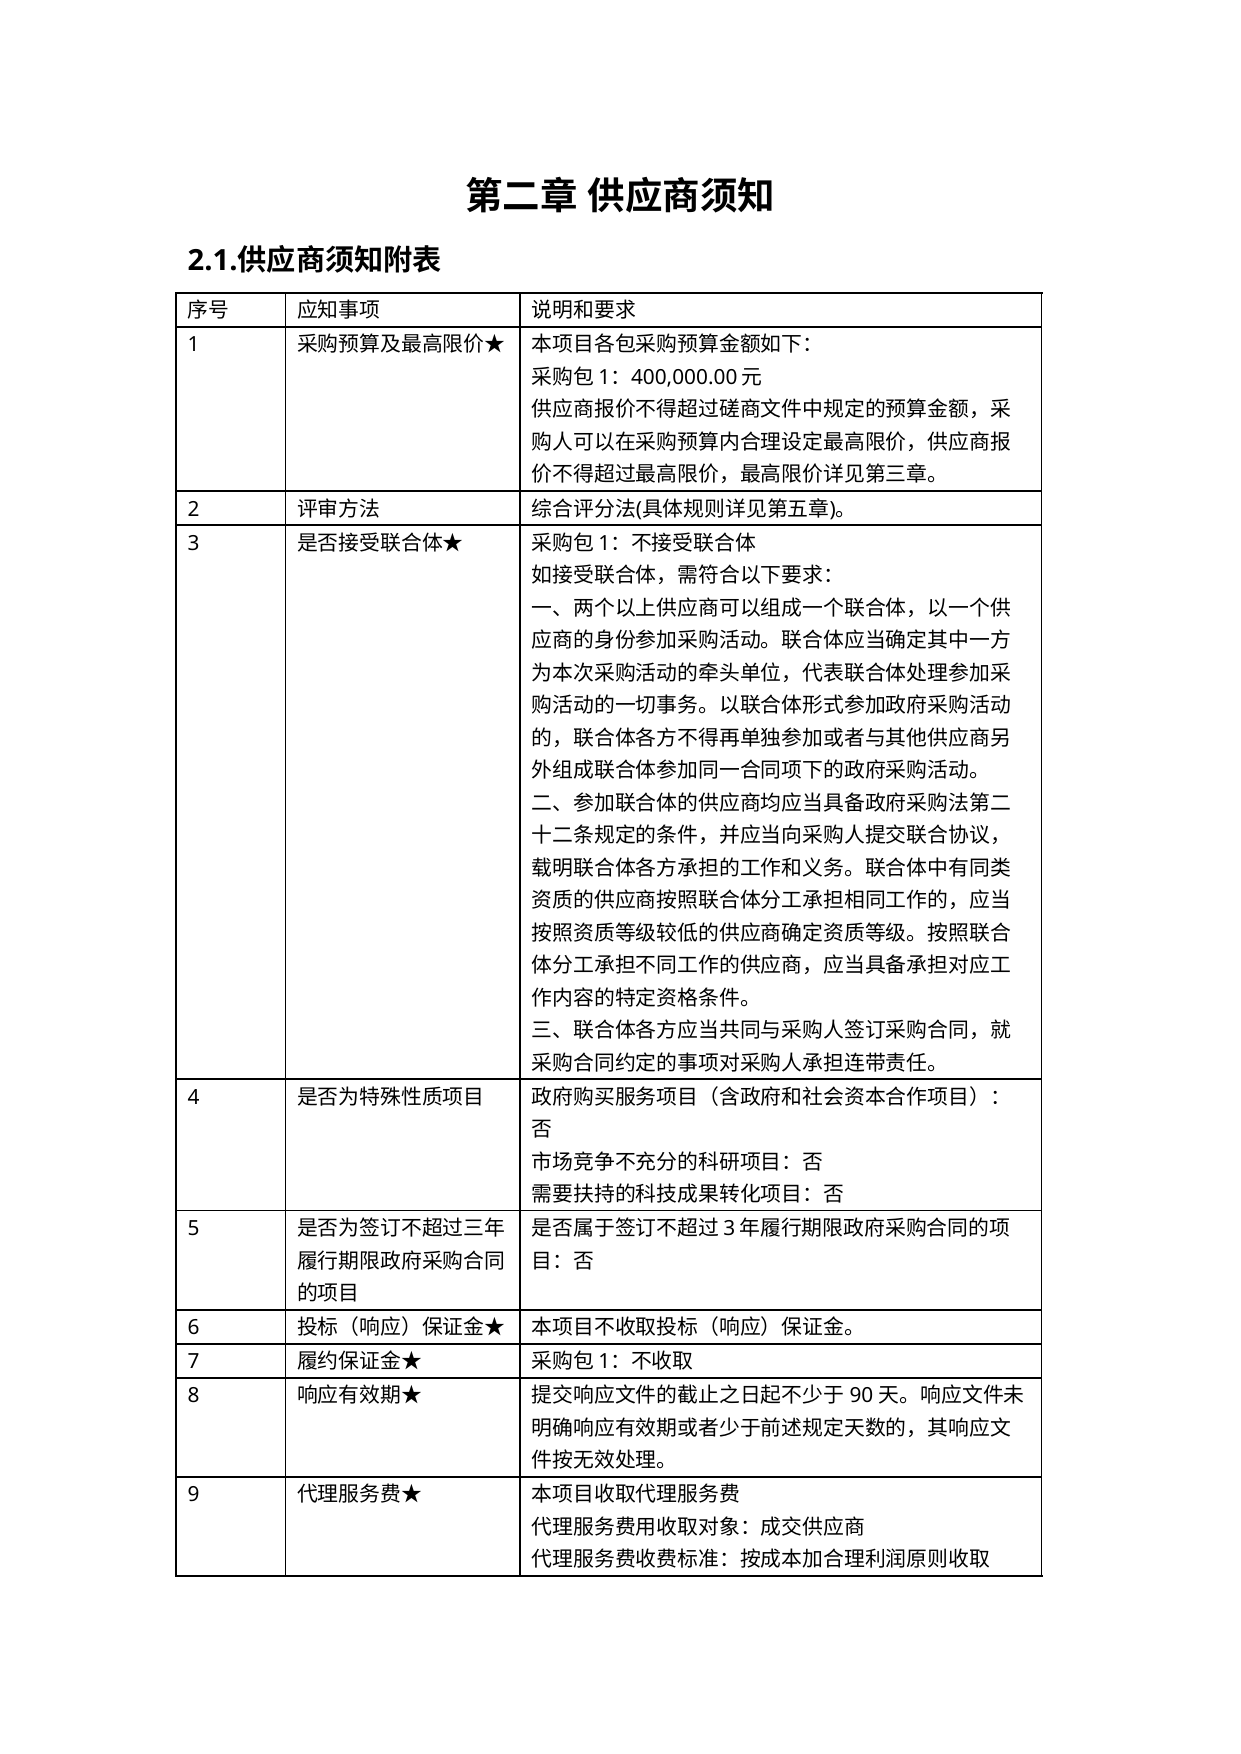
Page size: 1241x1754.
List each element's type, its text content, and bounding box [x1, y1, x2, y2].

table_cell 是否属于签订不超过3年履行期限政府采购合同的项目：否 [521, 1211, 1041, 1309]
table_cell 履约保证金★ [286, 1345, 519, 1377]
table_cell 9 [177, 1478, 285, 1575]
table_cell 评审方法 [286, 492, 519, 524]
table_header 说明和要求 [521, 294, 1041, 326]
table_cell 是否为签订不超过三年履行期限政府采购合同的项目 [286, 1211, 519, 1309]
text 2.1.供应商须知附表 [187, 227, 1053, 292]
table_cell 是否接受联合体★ [286, 526, 519, 1078]
table_cell 提交响应文件的截止之日起不少于 90 天。响应文件未明确响应有效期或者少于前述规定天数的，其响应文件按无效处理。 [521, 1379, 1041, 1476]
table_cell 是否为特殊性质项目 [286, 1080, 519, 1210]
table_cell 2 [177, 492, 285, 524]
table_cell 3 [177, 526, 285, 1078]
table_cell 5 [177, 1211, 285, 1309]
table_cell 1 [177, 328, 285, 490]
table_cell 采购预算及最高限价★ [286, 328, 519, 490]
text 第二章 供应商须知 [187, 162, 1053, 227]
table_cell 本项目不收取投标（响应）保证金。 [521, 1311, 1041, 1343]
table_header 应知事项 [286, 294, 519, 326]
table_cell 7 [177, 1345, 285, 1377]
table_cell 响应有效期★ [286, 1379, 519, 1476]
table_cell 4 [177, 1080, 285, 1210]
table_cell 综合评分法(具体规则详见第五章)。 [521, 492, 1041, 524]
table_cell 8 [177, 1379, 285, 1476]
table_cell 本项目收取代理服务费 代理服务费用收取对象：成交供应商 代理服务费收费标准：按成本加合理利润原则收取 [521, 1478, 1041, 1575]
table_cell 政府购买服务项目（含政府和社会资本合作项目）：否 市场竞争不充分的科研项目：否 需要扶持的科技成果转化项目：否 [521, 1080, 1041, 1210]
table_header 序号 [177, 294, 285, 326]
table_cell 代理服务费★ [286, 1478, 519, 1575]
table_cell 采购包1：不接受联合体 如接受联合体，需符合以下要求： 一、两个以上供应商可以组成一个联合体，以一个供应商的身份参加采购活动。联合体应当确定其中一方为本次采购活动的牵头单位，代表联合体处理参加采购活动的一切事务。以联合体形式参加政府采购活动的，联合体各方不得再单独参加或者与其他供应商另外组成联合体参加同一合同项下的政府采购活动。 二、参加联合体的供应商均应当具备政府采购法第二十二条规定的条件，并应当向采购人提交联合协议，载明联合体各方承担的工作和义务。联合体中有同类资质的供应商按照联合体分工承担相同工作的，应当按照资质等级较低的供应商确定资质等级。按照联合体分工承担不同工作的供应商，应当具备承担对应工作内容的特定资格条件。 三、联合体各方应当共同与采购人签订采购合同，就采购合同约定的事项对采购人承担连带责任。 [521, 526, 1041, 1078]
table_cell 6 [177, 1311, 285, 1343]
table_cell 采购包1：不收取 [521, 1345, 1041, 1377]
table_cell 本项目各包采购预算金额如下： 采购包1：400,000.00元 供应商报价不得超过磋商文件中规定的预算金额，采购人可以在采购预算内合理设定最高限价，供应商报价不得超过最高限价，最高限价详见第三章。 [521, 328, 1041, 490]
table_cell 投标（响应）保证金★ [286, 1311, 519, 1343]
